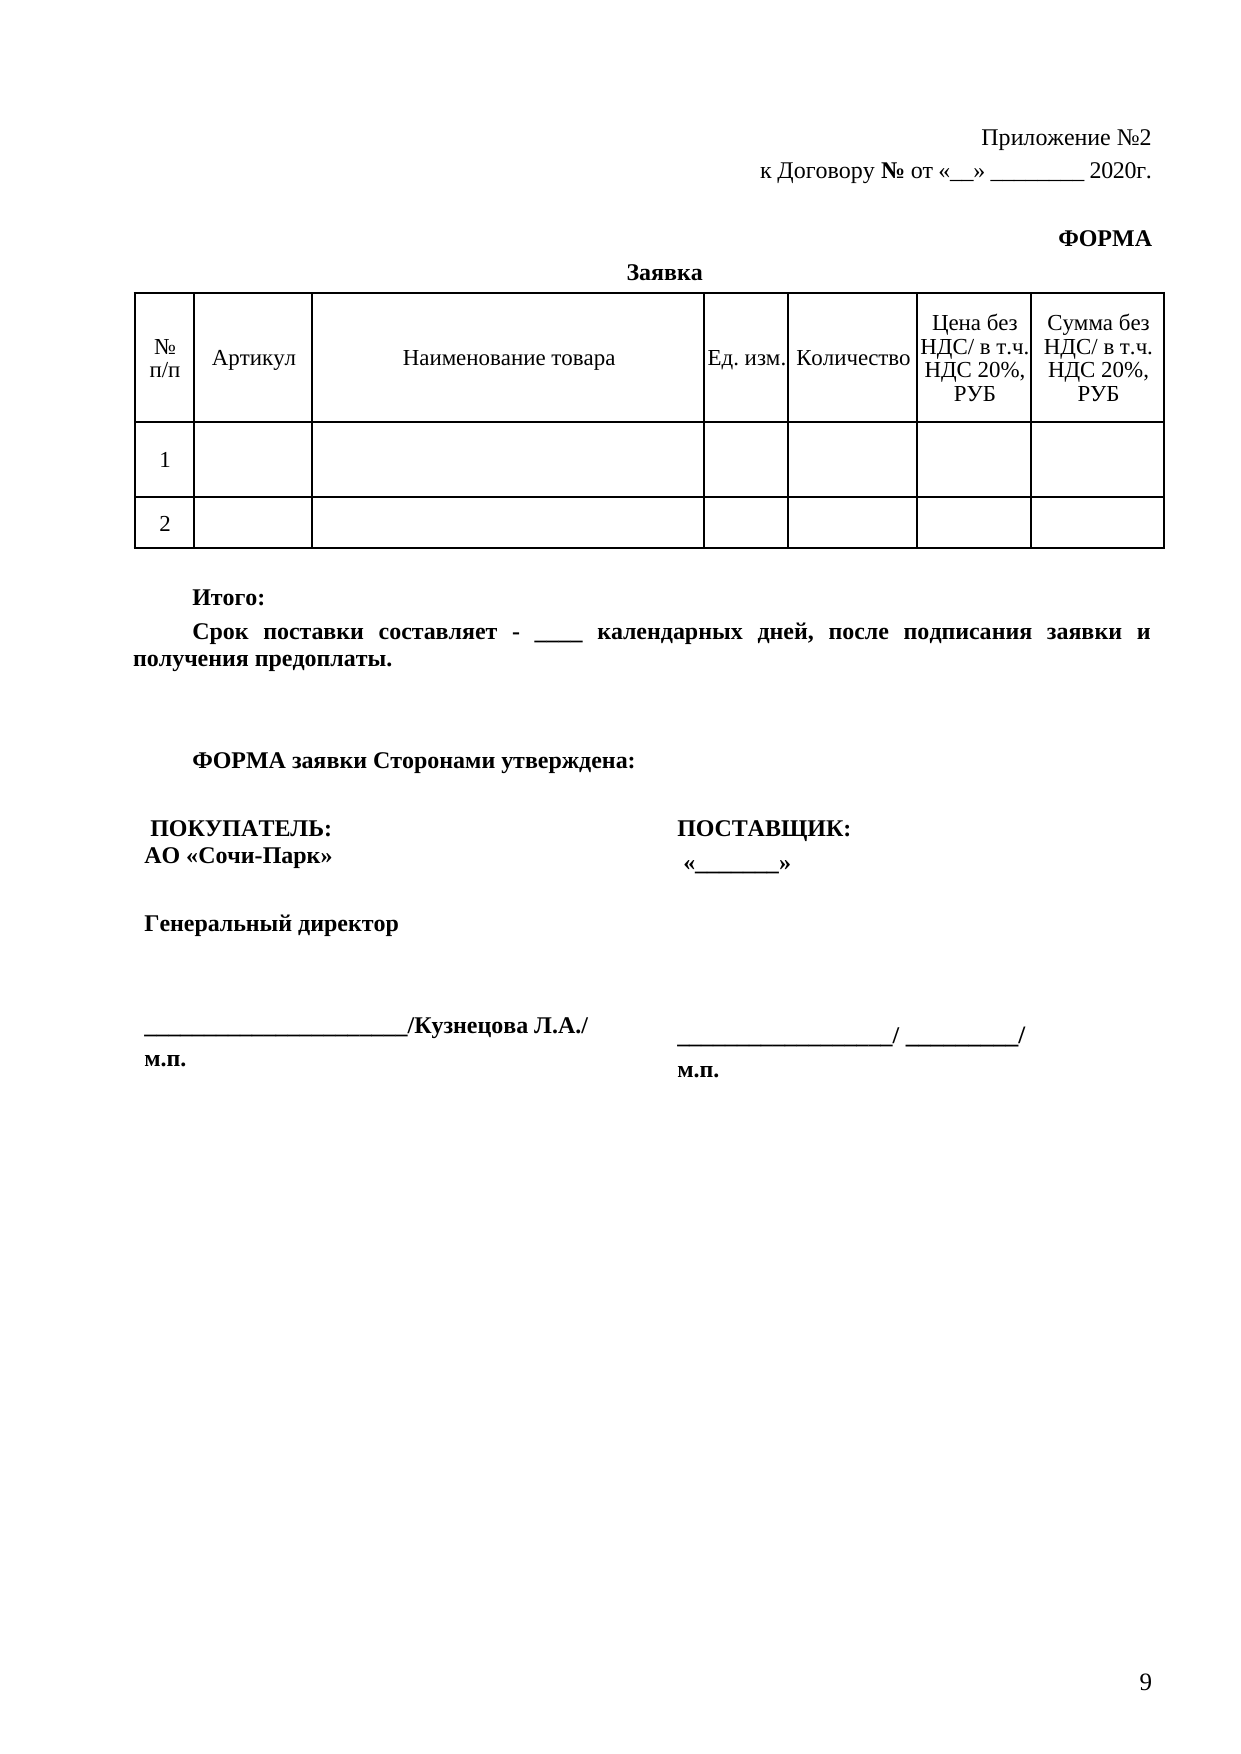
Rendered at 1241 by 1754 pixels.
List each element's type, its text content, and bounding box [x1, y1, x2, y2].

table_header № п/п [136, 294, 193, 421]
table_cell [705, 498, 787, 547]
table_cell [313, 423, 703, 496]
text Итого: [133, 583, 1152, 611]
table_cell [705, 423, 787, 496]
table_cell [918, 423, 1030, 496]
table_header Артикул [195, 294, 311, 421]
text ФОРМА [118, 224, 1152, 252]
table_header Сумма без НДС/ в т.ч. НДС 20%, РУБ [1032, 294, 1163, 421]
table_header Наименование товара [313, 294, 703, 421]
table_cell [195, 498, 311, 547]
table_header Количество [789, 294, 916, 421]
table_cell [1032, 423, 1163, 496]
table_header ПОКУПАТЕЛЬ: АО «Сочи-Парк» Генеральный директор ______________________/Кузнецова Л.А./ м.п. [133, 814, 666, 1089]
text ФОРМА заявки Сторонами утверждена: [133, 746, 1152, 774]
table_cell [789, 498, 916, 547]
text к Договору № от «__» ________ 2020г. [133, 156, 1152, 184]
table_cell [195, 423, 311, 496]
table_cell 1 [136, 423, 193, 496]
table_cell [918, 498, 1030, 547]
table_header ПОСТАВЩИК: «_______» __________________/ _________/ м.п. [666, 814, 1152, 1089]
table_header Цена без НДС/ в т.ч. НДС 20%, РУБ [918, 294, 1030, 421]
table_cell 2 [136, 498, 193, 547]
table_cell [789, 423, 916, 496]
table_cell [1032, 498, 1163, 547]
text Приложение №2 [870, 122, 1152, 150]
text Срок поставки составляет - ____ календарных дней, после подписания заявки и получения предоплаты. [133, 617, 1152, 672]
text Заявка [118, 258, 1152, 286]
table_header Ед. изм. [705, 294, 787, 421]
table_cell [313, 498, 703, 547]
